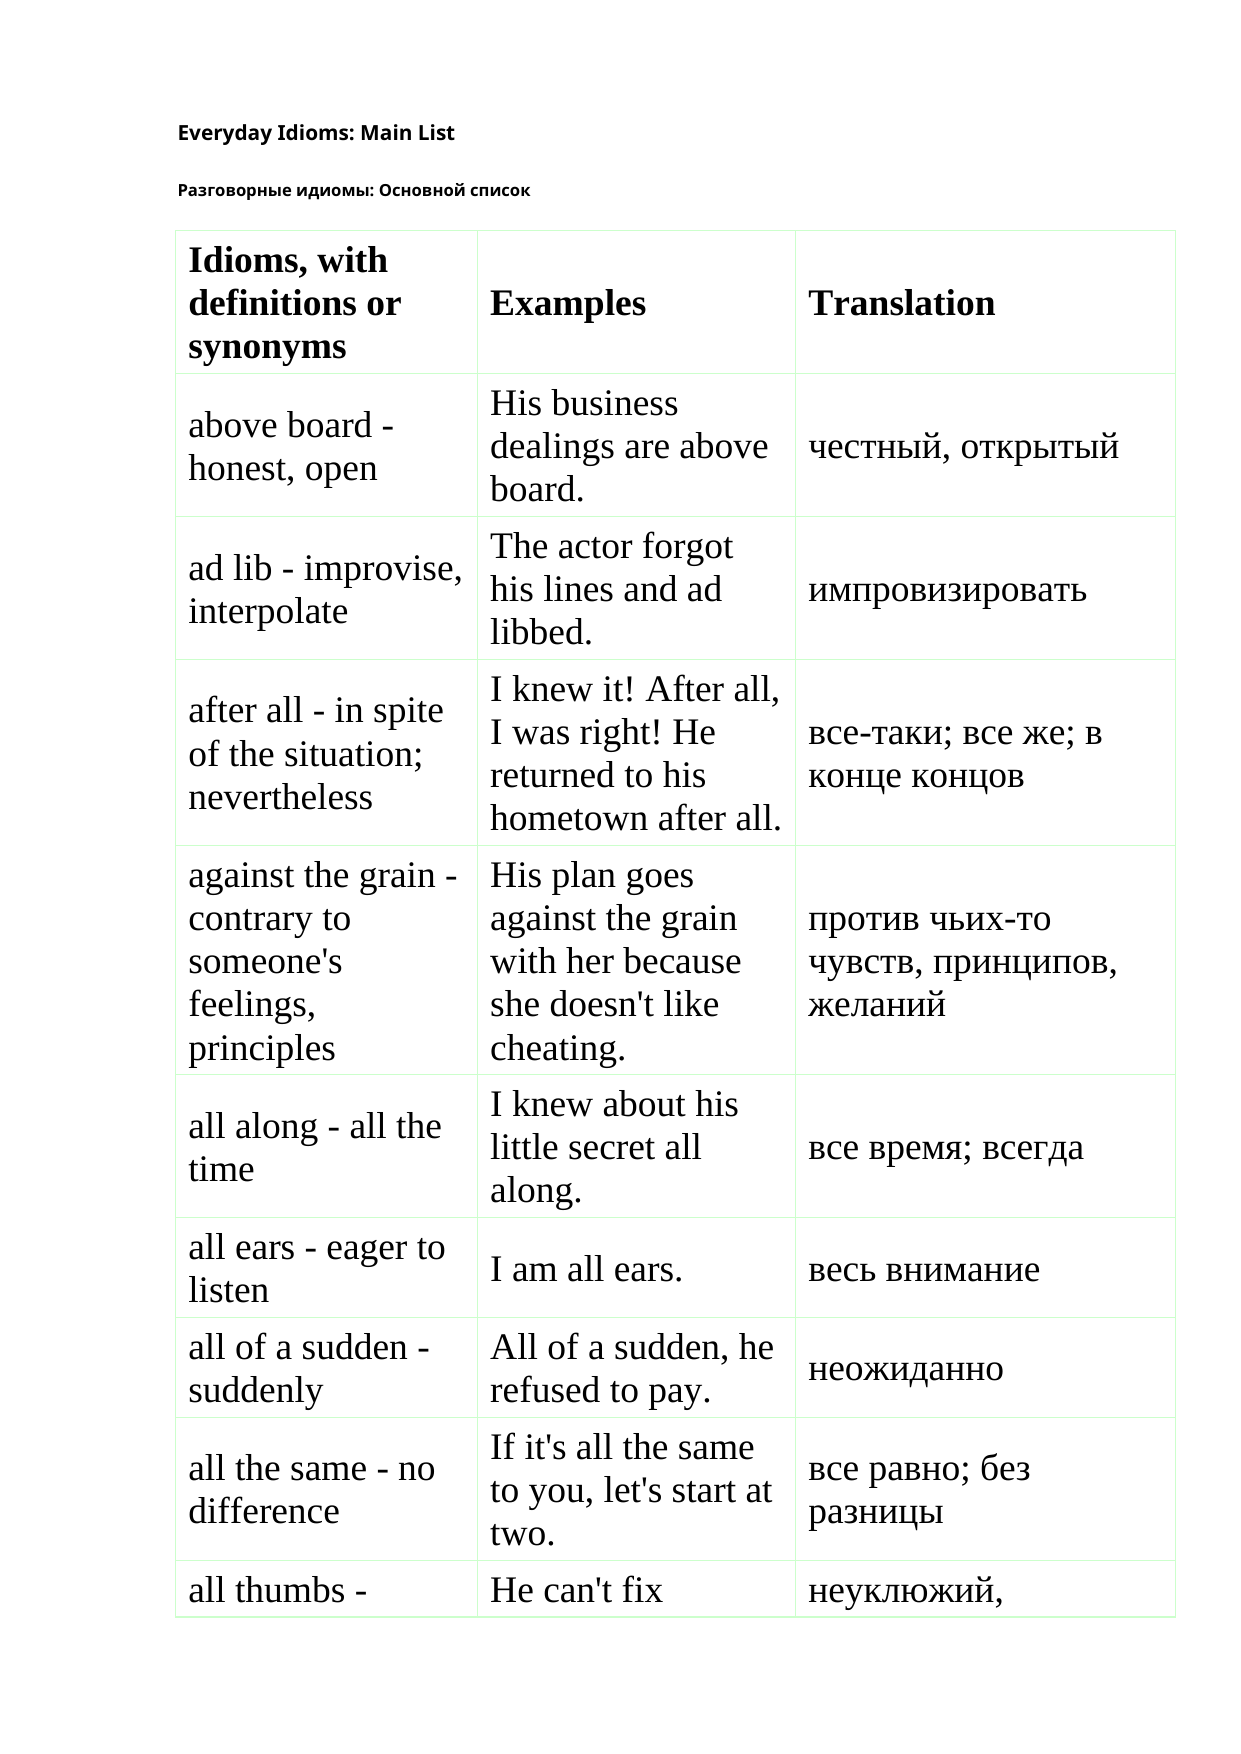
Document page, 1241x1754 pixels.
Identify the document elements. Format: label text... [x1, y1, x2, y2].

table_cell против чьих-то чувств, принципов, желаний [796, 846, 1175, 1074]
table_cell The actor forgot his lines and ad libbed. [478, 517, 795, 659]
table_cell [478, 1561, 795, 1616]
table_cell all along - all the time [176, 1075, 477, 1217]
table_cell неуклюжий, неумелый [796, 1561, 1175, 1616]
table_cell all thumbs - clumsy [176, 1561, 477, 1616]
table_cell All of a sudden, he refused to pay. [478, 1318, 795, 1417]
table_cell I am all ears. [478, 1218, 795, 1317]
table_cell after all - in spite of the situation; nevertheless [176, 660, 477, 845]
table_header Examples [478, 231, 795, 373]
table_cell ad lib - improvise, interpolate [176, 517, 477, 659]
table_cell I knew about his little secret all along. [478, 1075, 795, 1217]
table_cell весь внимание [796, 1218, 1175, 1317]
table_cell I knew it! After all, I was right! He returned to his hometown after all. [478, 660, 795, 845]
table_header Translation [796, 231, 1175, 373]
table_cell все равно; без разницы [796, 1418, 1175, 1560]
text Everyday Idioms: Main List [177, 118, 1152, 147]
table_cell If it's all the same to you, let's start at two. [478, 1418, 795, 1560]
table_cell неожиданно [796, 1318, 1175, 1417]
table_cell импровизировать [796, 517, 1175, 659]
table_cell His business dealings are above board. [478, 374, 795, 516]
table_cell честный, открытый [796, 374, 1175, 516]
table_cell все время; всегда [796, 1075, 1175, 1217]
table_cell all the same - no difference [176, 1418, 477, 1560]
table_cell all of a sudden - suddenly [176, 1318, 477, 1417]
table_cell above board - honest, open [176, 374, 477, 516]
table_cell His plan goes against the grain with her because she doesn't like cheating. [478, 846, 795, 1074]
text Разговорные идиомы: Основной список [177, 176, 1152, 201]
table_cell все-таки; все же; в конце концов [796, 660, 1175, 845]
table_cell all ears - eager to listen [176, 1218, 477, 1317]
table_header Idioms, with definitions or synonyms [176, 231, 477, 373]
table_cell against the grain - contrary to someone's feelings, principles [176, 846, 477, 1074]
